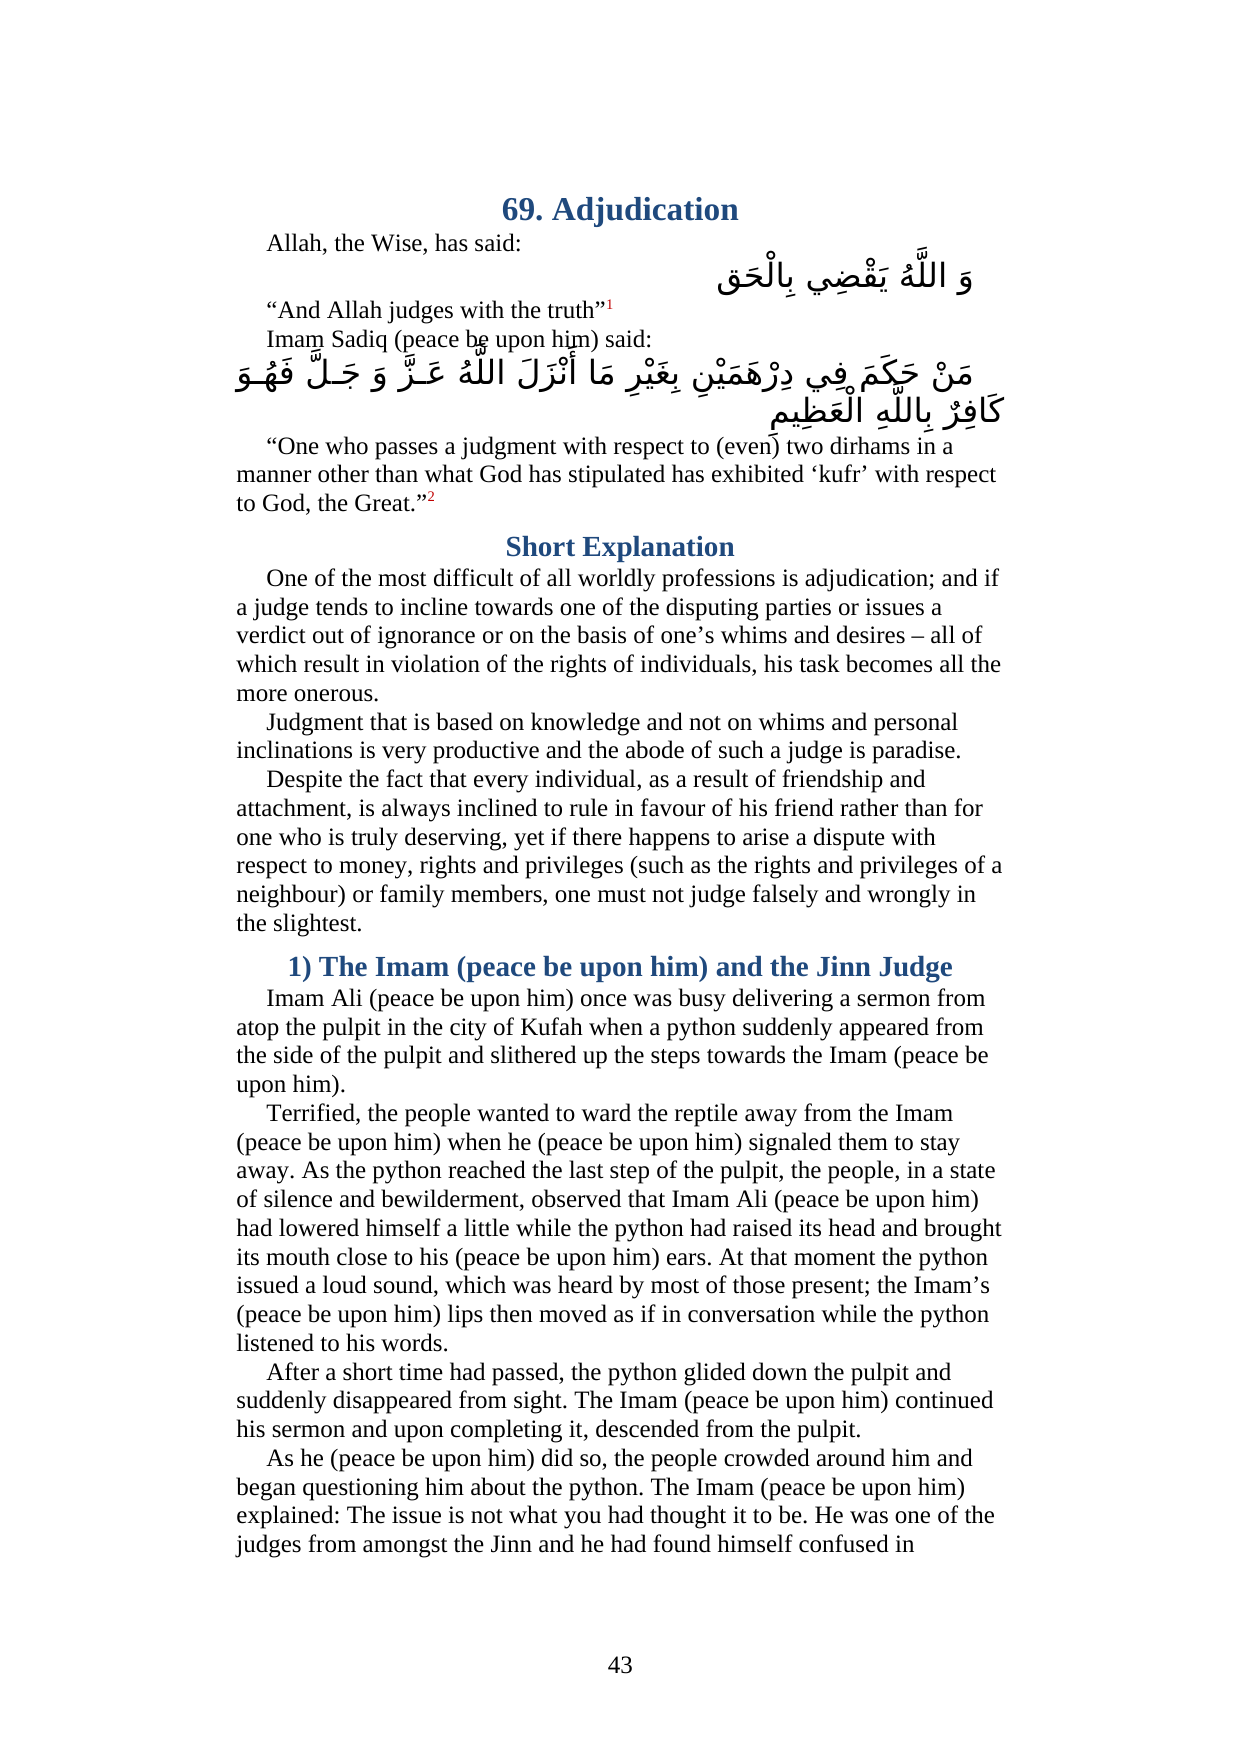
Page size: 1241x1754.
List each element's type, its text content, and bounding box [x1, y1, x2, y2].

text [236, 1443, 1004, 1558]
text “One who passes a judgment with respect to (even) two dirhams in a manner other than what God has stipulated has exhibited ‘kufr’ with respect to God, the Great.”2 [236, 431, 1004, 517]
subtitle 1) The Imam (peace be upon him) and the Jinn Judge [236, 949, 1004, 983]
text وَ اللَّهُ يَقْضِي بِالْحَق [236, 257, 1004, 296]
text Despite the fact that every individual, as a result of friendship and attachment, is always inclined to rule in favour of his friend rather than for one who is truly deserving, yet if there happens to arise a dispute with respect to money, rights and privileges (such as the rights and privileges of a neighbour) or family members, one must not judge falsely and wrongly in the slightest. [236, 764, 1004, 937]
text Terrified, the people wanted to ward the reptile away from the Imam (peace be upon him) when he (peace be upon him) signaled them to stay away. As the python reached the last step of the pulpit, the people, in a state of silence and bewilderment, observed that Imam Ali (peace be upon him) had lowered himself a little while the python had raised its head and brought its mouth close to his (peace be upon him) ears. At that moment the python issued a loud sound, which was heard by most of those present; the Imam’s (peace be upon him) lips then moved as if in conversation while the python listened to his words. [236, 1098, 1004, 1357]
text One of the most difficult of all worldly professions is adjudication; and if a judge tends to incline towards one of the disputing parties or issues a verdict out of ignorance or on the basis of one’s whims and desires – all of which result in violation of the rights of individuals, his task becomes all the more onerous. [236, 563, 1004, 707]
subtitle Short Explanation [236, 529, 1004, 563]
text Judgment that is based on knowledge and not on whims and personal inclinations is very productive and the abode of such a judge is paradise. [236, 707, 1004, 764]
text Imam Sadiq (peace be upon him) said: [236, 324, 1004, 353]
text Imam Ali (peace be upon him) once was busy delivering a sermon from atop the pulpit in the city of Kufah when a python suddenly appeared from the side of the pulpit and slithered up the steps towards the Imam (peace be upon him). [236, 983, 1004, 1098]
text After a short time had passed, the python glided down the pulpit and suddenly disappeared from sight. The Imam (peace be upon him) continued his sermon and upon completing it, descended from the pulpit. [236, 1357, 1004, 1443]
text مَنْ حَكَمَ فِي دِرْهَمَيْنِ بِغَيْرِ مَا أَنْزَلَ اللَّهُ عَزَّ وَ جَلَّ فَهُوَ كَافِرٌ بِاللَّهِ الْعَظِيمِ [236, 353, 1004, 431]
subtitle 69. Adjudication [236, 190, 1004, 228]
text “And Allah judges with the truth”1 [236, 296, 1004, 324]
text Allah, the Wise, has said: [236, 228, 1004, 257]
